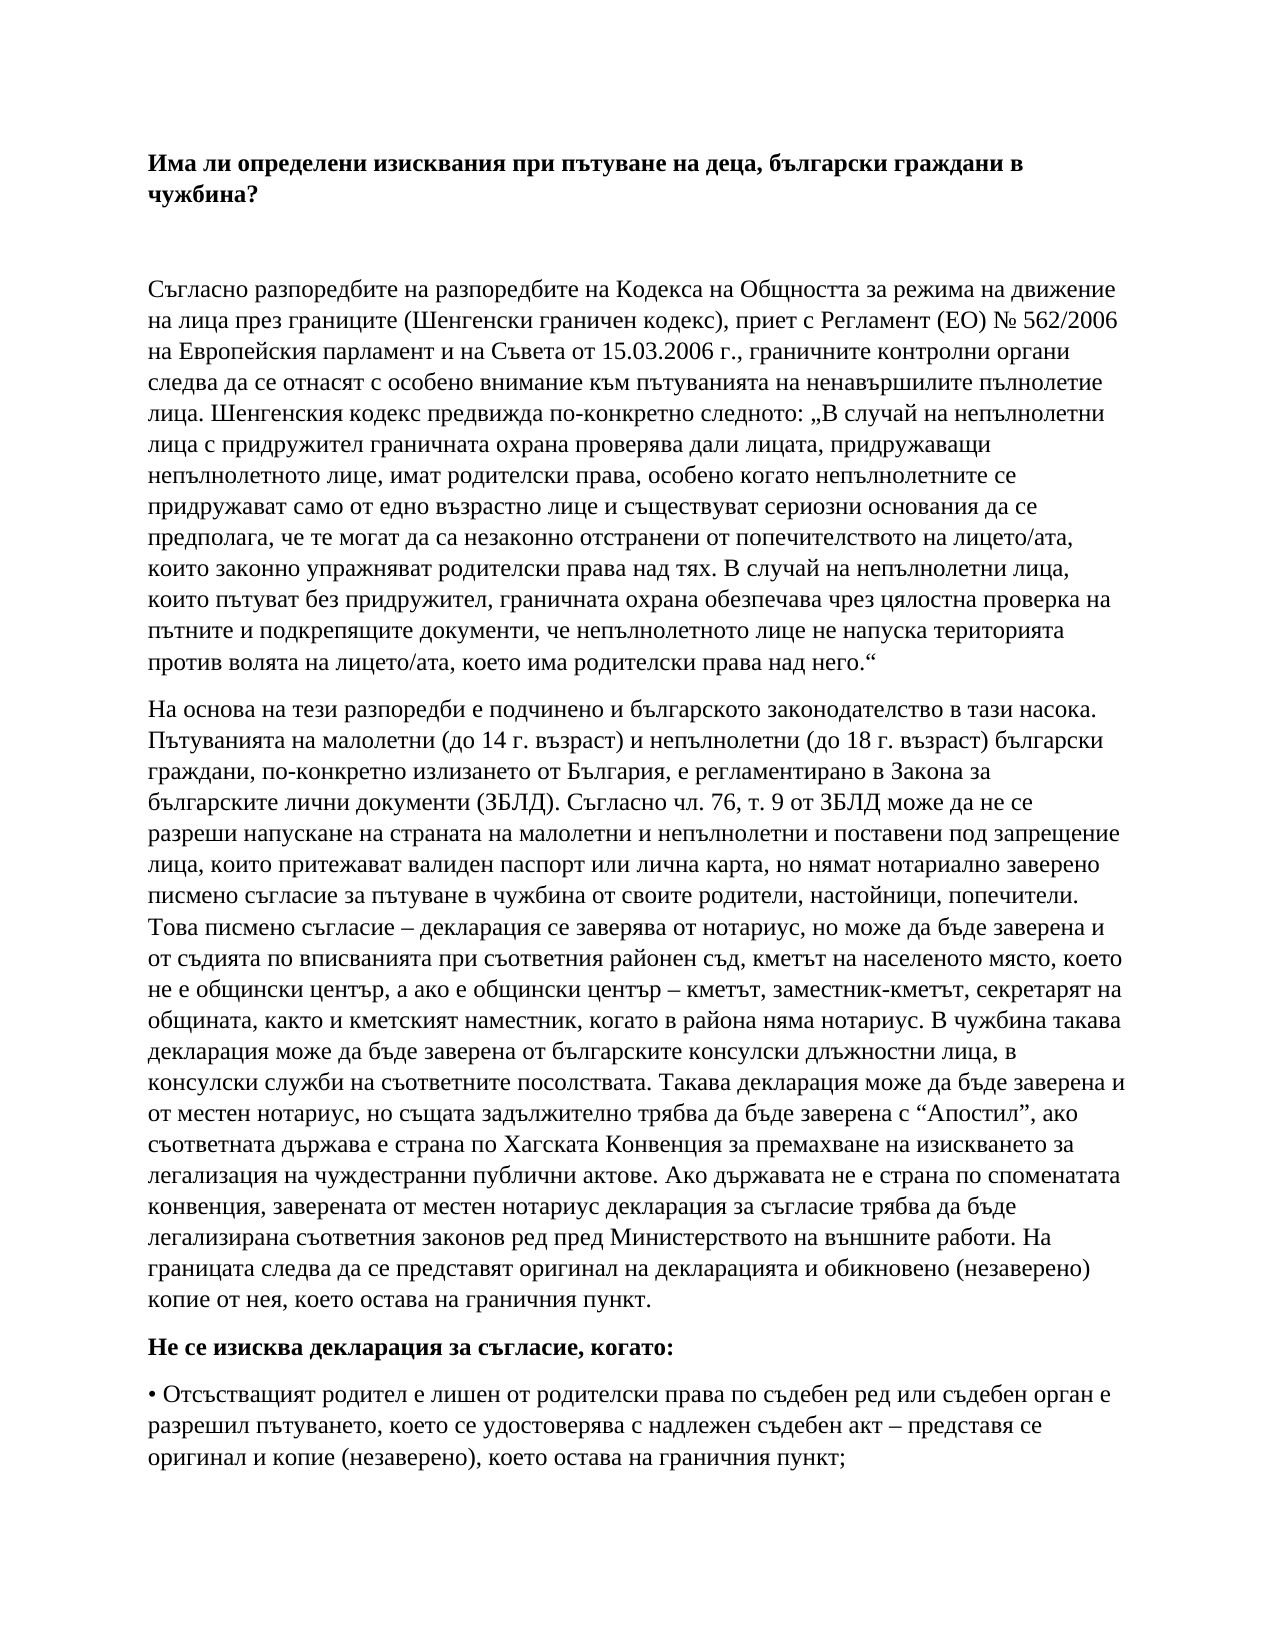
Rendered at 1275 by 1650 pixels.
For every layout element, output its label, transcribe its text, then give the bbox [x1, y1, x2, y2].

text Има ли определени изисквания при пътуване на деца, български граждани в чужбина? [148, 148, 1127, 207]
text • Отсъстващият родител е лишен от родителски права по съдебен ред или съдебен орган е разрешил пътуването, което се удостоверява с надлежен съдебен акт – представя се оригинал и копие (незаверено), което остава на граничния пункт; [148, 1379, 1127, 1470]
text Съгласно разпоредбите на разпоредбите на Кодекса на Общността за режима на движение на лица през границите (Шенгенски граничен кодекс), приет с Регламент (ЕО) № 562/2006 на Европейския парламент и на Съвета от 15.03.2006 г., граничните контролни органи следва да се отнасят с особено внимание към пътуванията на ненавършилите пълнолетие лица. Шенгенския кодекс предвижда по-конкретно следното: „В случай на непълнолетни лица с придружител граничната охрана проверява дали лицата, придружаващи непълнолетното лице, имат родителски права, особено когато непълнолетните се придружават само от едно възрастно лице и съществуват сериозни основания да се предполага, че те могат да са незаконно отстранени от попечителството на лицето/ата, които законно упражняват родителски права над тях. В случай на непълнолетни лица, които пътуват без придружител, граничната охрана обезпечава чрез цялостна проверка на пътните и подкрепящите документи, че непълнолетното лице не напуска територията против волята на лицето/ата, което има родителски права над него.“ [148, 274, 1127, 675]
text Не се изисква декларация за съгласие, когато: [148, 1332, 1127, 1361]
text На основа на тези разпоредби е подчинено и българското законодателство в тази насока. Пътуванията на малолетни (до 14 г. възраст) и непълнолетни (до 18 г. възраст) български граждани, по-конкретно излизането от България, е регламентирано в Закона за българските лични документи (ЗБЛД). Съгласно чл. 76, т. 9 от ЗБЛД може да не се разреши напускане на страната на малолетни и непълнолетни и поставени под запрещение лица, които притежават валиден паспорт или лична карта, но нямат нотариално заверено писмено съгласие за пътуване в чужбина от своите родители, настойници, попечители. Това писмено съгласие – декларация се заверява от нотариус, но може да бъде заверена и от съдията по вписванията при съответния районен съд, кметът на населеното място, което не е общински център, а ако е общински център – кметът, заместник-кметът, секретарят на общината, както и кметският наместник, когато в района няма нотариус. В чужбина такава декларация може да бъде заверена от българските консулски длъжностни лица, в консулски служби на съответните посолствата. Такава декларация може да бъде заверена и от местен нотариус, но същата задължително трябва да бъде заверена с “Апостил”, ако съответната държава е страна по Хагската Конвенция за премахване на изискването за легализация на чуждестранни публични актове. Ако държавата не е страна по споменатата конвенция, заверената от местен нотариус декларация за съгласие трябва да бъде легализирана съответния законов ред пред Министерството на външните работи. На границата следва да се представят оригинал на декларацията и обикновено (незаверено) копие от нея, което остава на граничния пункт. [148, 694, 1127, 1313]
